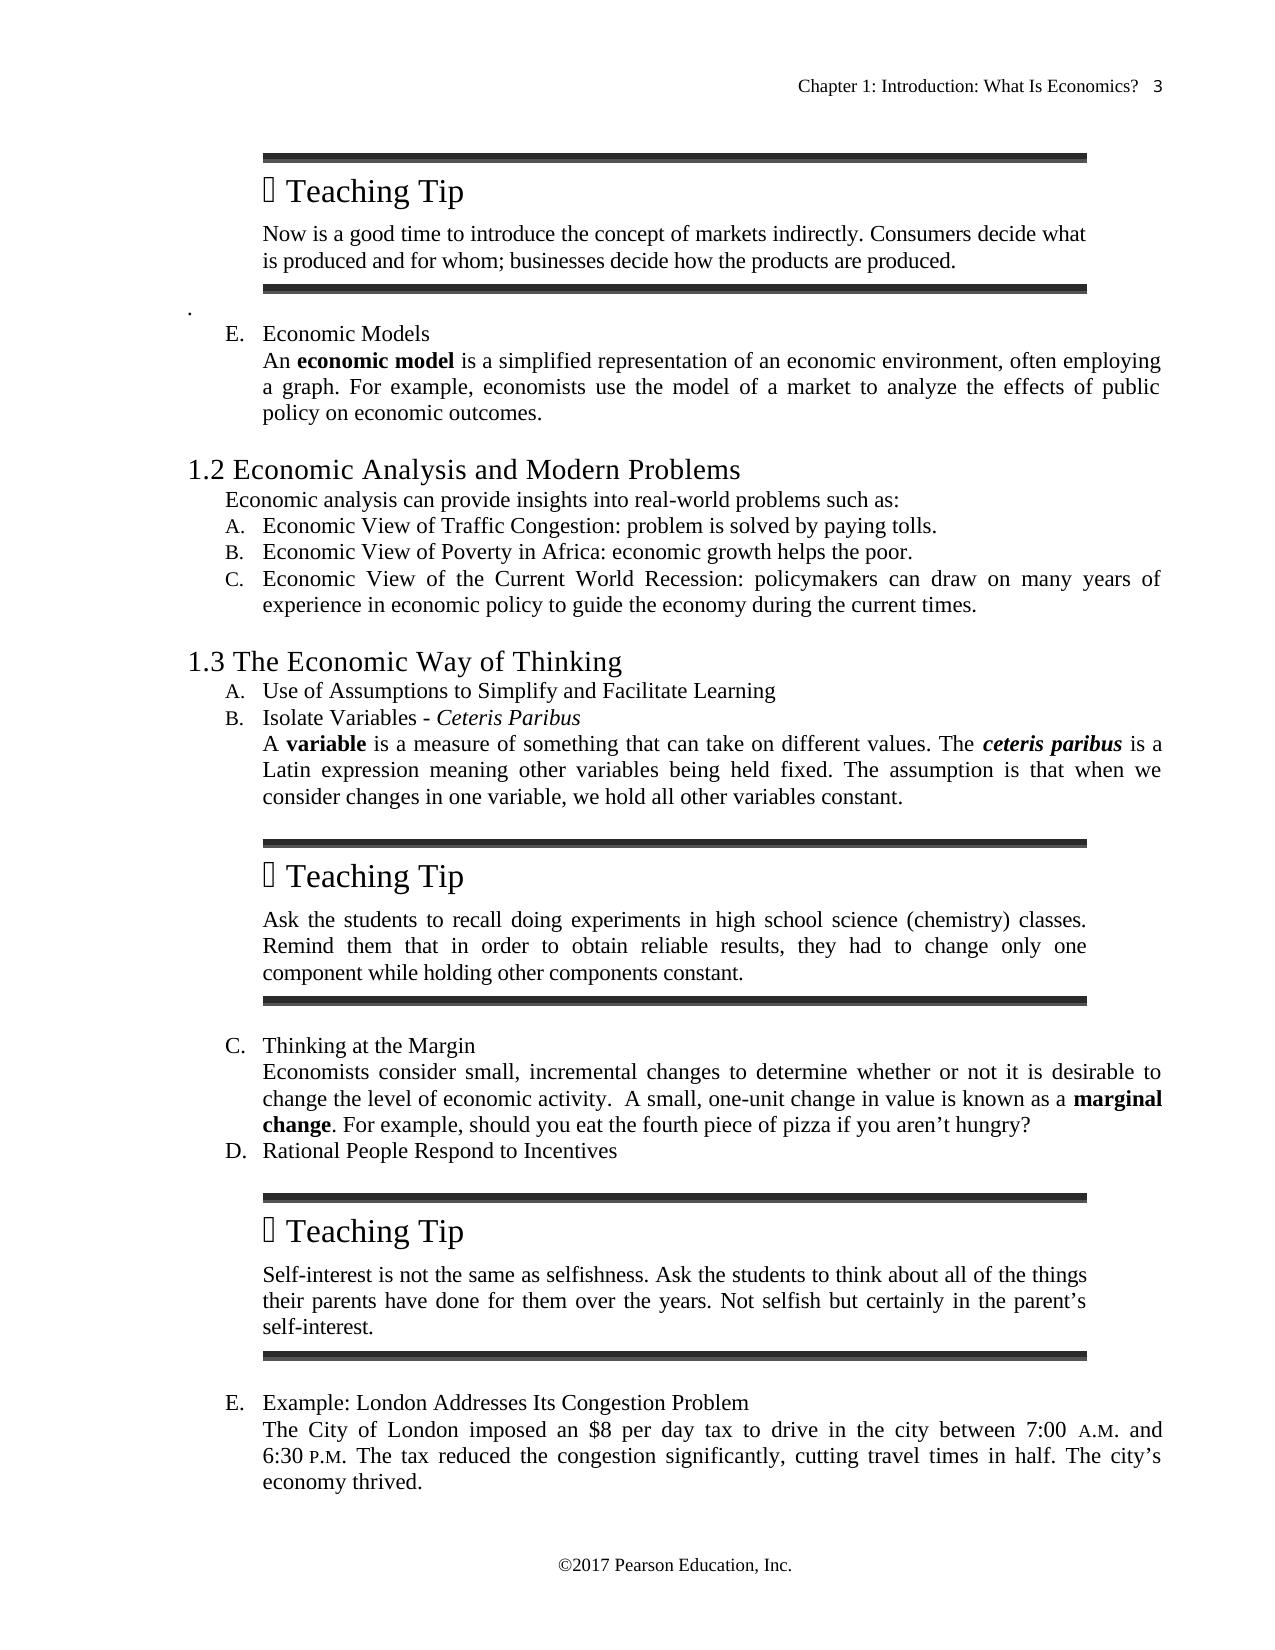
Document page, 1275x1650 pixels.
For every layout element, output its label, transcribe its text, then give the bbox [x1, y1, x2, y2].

text An economic model is a simplified representation of an economic environment, often employing a graph. For example, economists use the model of a market to analyze the effects of public policy on economic outcomes. [262, 347, 1162, 426]
text 1.2 Economic Analysis and Modern Problems [187, 452, 1162, 486]
text E. Economic Models [225, 320, 1162, 347]
list Economic View of the Current World Recession: policymakers can draw on many years of experience in economic policy to guide the economy during the current times. [225, 565, 1162, 617]
text 1.3 The Economic Way of Thinking [187, 644, 1162, 677]
list Use of Assumptions to Simplify and Facilitate Learning [225, 677, 1162, 704]
text Self-interest is not the same as selfishness. Ask the students to think about all of the things their parents have done for them over the years. Not selfish but certainly in the parent’s self-interest. [262, 1240, 1087, 1361]
text Economists consider small, incremental changes to determine whether or not it is desirable to change the level of economic activity. A small, one-unit change in value is known as a marginal change. For example, should you eat the fourth piece of pizza if you aren’t hungry? [262, 1058, 1162, 1137]
text Now is a good time to introduce the concept of markets indirectly. Consumers decide what is produced and for whom; businesses decide how the products are produced. [262, 199, 1087, 294]
list Economic View of Traffic Congestion: problem is solved by paying tolls. [225, 512, 1162, 538]
list Economic View of Poverty in Africa: economic growth helps the poor. [225, 538, 1162, 565]
text A variable is a measure of something that can take on different values. The ceteris paribus is a Latin expression meaning other variables being held fixed. The assumption is that when we consider changes in one variable, we hold all other variables constant. [262, 730, 1162, 809]
text Economic analysis can provide insights into real-world problems such as: [225, 486, 1162, 512]
text The City of London imposed an $8 per day tax to drive in the city between 7:00 a.m. and 6:30 p.m. The tax reduced the congestion significantly, cutting travel times in half. The city’s economy thrived. [262, 1416, 1162, 1495]
list Isolate Variables - Ceteris Paribus [225, 704, 1162, 730]
text D. Rational People Respond to Incentives [225, 1137, 1162, 1164]
text Teaching Tip [262, 846, 1087, 885]
text C. Thinking at the Margin [225, 1032, 1162, 1058]
text Teaching Tip [262, 1201, 1087, 1240]
text Teaching Tip [262, 160, 1087, 199]
text . [187, 294, 1162, 320]
text E. Example: London Addresses Its Congestion Problem [225, 1389, 1162, 1416]
text Ask the students to recall doing experiments in high school science (chemistry) classes. Remind them that in order to obtain reliable results, they had to change only one component while holding other components constant. [262, 885, 1087, 1006]
